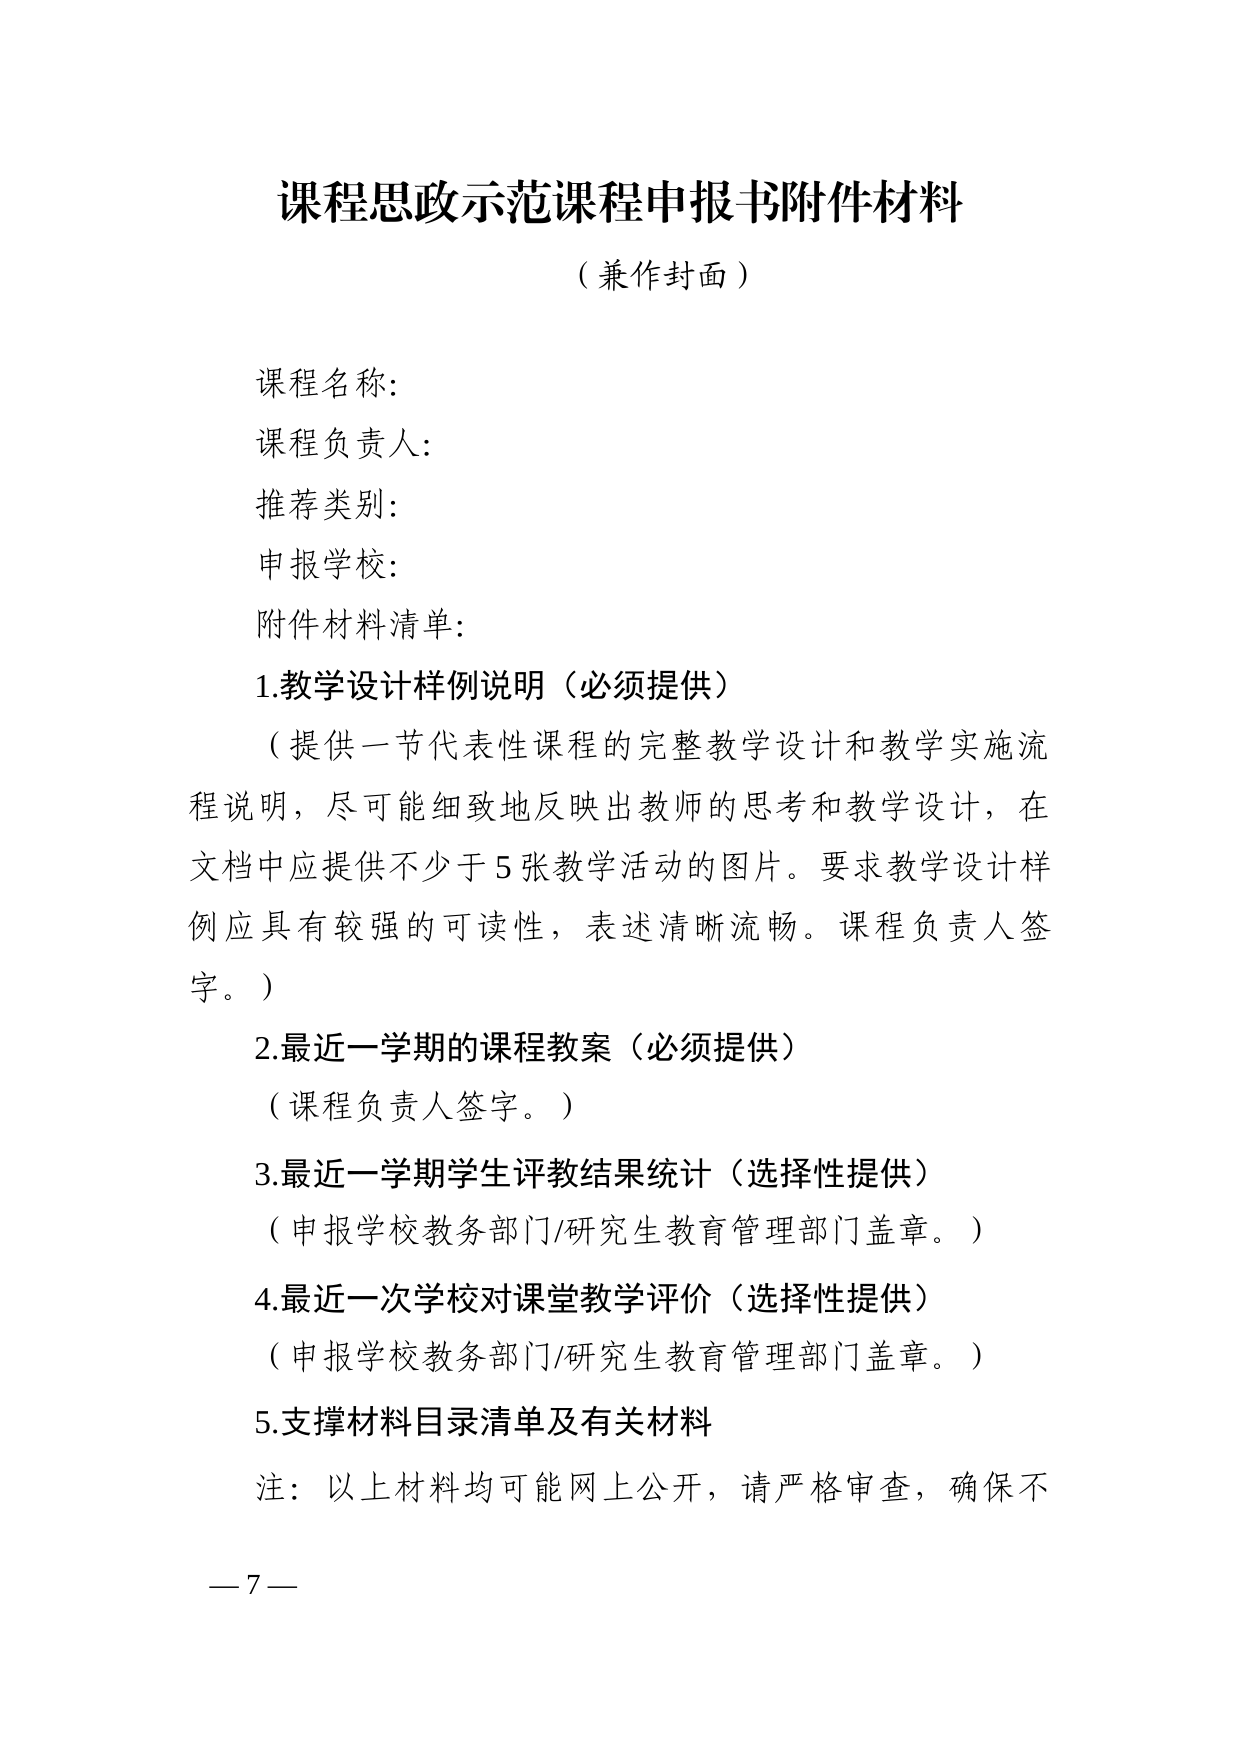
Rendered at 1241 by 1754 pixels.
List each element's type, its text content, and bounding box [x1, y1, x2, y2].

text 课程思政示范课程申报书附件材料 [187, 173, 1053, 238]
text 1.教学设计样例说明（必须提供） [187, 649, 1053, 709]
text （提供一节代表性课程的完整教学设计和教学实施流程说明，尽可能细致地反映出教师的思考和教学设计，在文档中应提供不少于5张教学活动的图片。要求教学设计样例应具有较强的可读性，表述清晰流畅。课程负责人签字。） [187, 709, 1053, 1011]
text 3.最近一学期学生评教结果统计（选择性提供） [187, 1137, 1053, 1197]
text 申报学校： [187, 528, 1053, 588]
text 推荐类别： [187, 468, 1053, 528]
text （申报学校教务部门/研究生教育管理部门盖章。） [187, 1323, 1053, 1388]
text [187, 1453, 1053, 1518]
text 5.支撑材料目录清单及有关材料 [187, 1388, 1053, 1453]
text 附件材料清单： [187, 588, 1053, 649]
text 4.最近一次学校对课堂教学评价（选择性提供） [187, 1262, 1053, 1323]
text 课程负责人： [187, 407, 1053, 468]
text 2.最近一学期的课程教案（必须提供） [187, 1011, 1053, 1072]
text （申报学校教务部门/研究生教育管理部门盖章。） [187, 1197, 1053, 1262]
text （课程负责人签字。） [187, 1072, 1053, 1137]
text （兼作封面） [231, 254, 1053, 292]
text 课程名称： [187, 347, 1053, 407]
